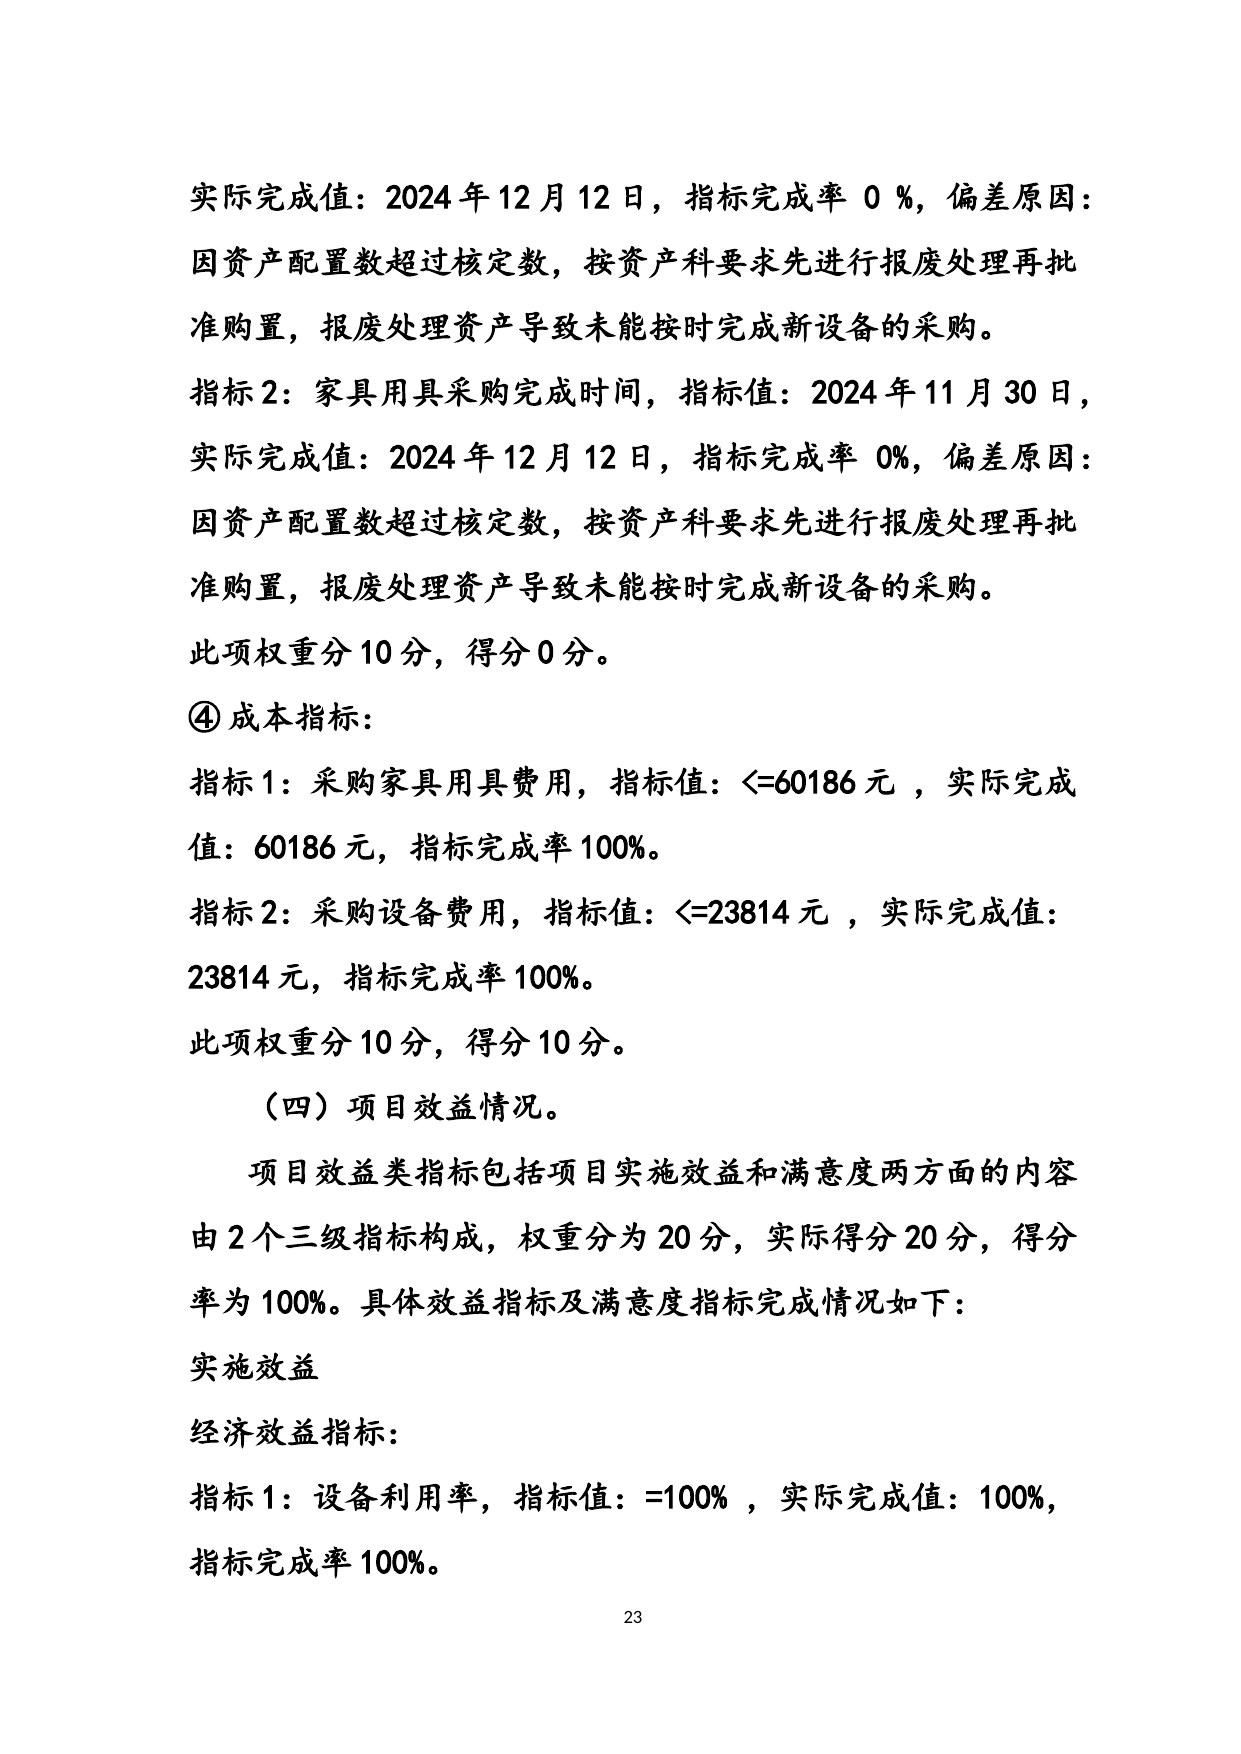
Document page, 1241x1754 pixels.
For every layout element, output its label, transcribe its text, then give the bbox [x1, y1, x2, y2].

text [187, 1137, 1078, 1592]
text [187, 162, 1078, 1072]
text （四）项目效益情况。 [187, 1072, 1078, 1137]
